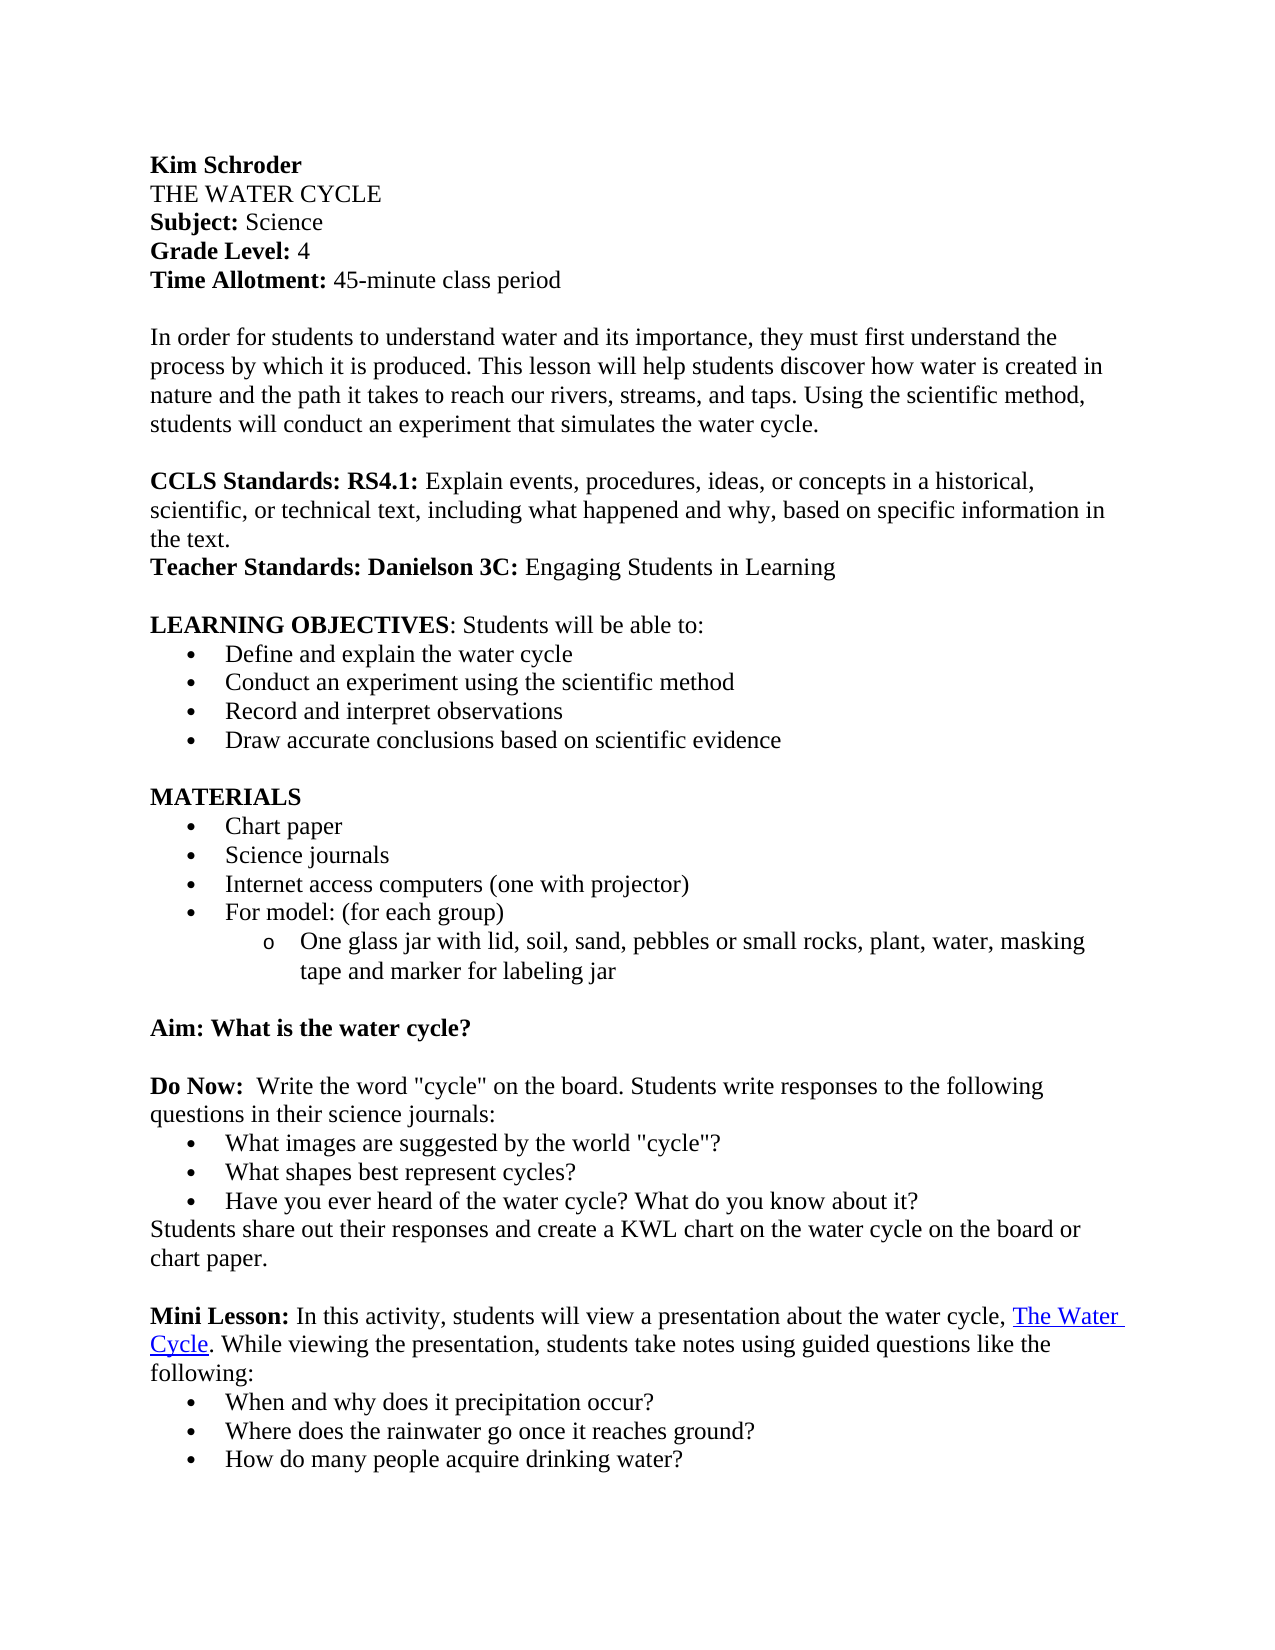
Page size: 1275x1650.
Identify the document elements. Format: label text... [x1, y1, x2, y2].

list What images are suggested by the world "cycle"? [187, 1128, 1125, 1157]
list One glass jar with lid, soil, sand, pebbles or small rocks, plant, water, masking tape and marker for labeling jar [262, 926, 1125, 984]
list Where does the rainwater go once it reaches ground? [187, 1416, 1125, 1444]
list Record and interpret observations [187, 696, 1125, 725]
list Draw accurate conclusions based on scientific evidence [187, 725, 1125, 754]
list What shapes best represent cycles? [187, 1157, 1125, 1186]
list Internet access computers (one with projector) [187, 869, 1125, 897]
list Define and explain the water cycle [187, 639, 1125, 667]
list How do many people acquire drinking water? [187, 1444, 1125, 1473]
text Aim: What is the water cycle? Do Now: Write the word "cycle" on the board. Students write responses to the following questions in their science journals: [150, 984, 1125, 1128]
list For model: (for each group) [187, 897, 1125, 926]
list Science journals [187, 840, 1125, 869]
text THE WATER CYCLE Subject: Science Grade Level: 4 Time Allotment: 45-minute class period In order for students to understand water and its importance, they must first understand the process by which it is produced. This lesson will help students discover how water is created in nature and the path it takes to reach our rivers, streams, and taps. Using the scientific method, students will conduct an experiment that simulates the water cycle. [150, 179, 1125, 437]
text MATERIALS [150, 782, 1125, 811]
list Chart paper [187, 811, 1125, 840]
text LEARNING OBJECTIVES: Students will be able to: [150, 610, 1125, 639]
text CCLS Standards: RS4.1: Explain events, procedures, ideas, or concepts in a historical, scientific, or technical text, including what happened and why, based on specific information in the text. [150, 466, 1125, 552]
text Kim Schroder [150, 150, 1125, 179]
list When and why does it precipitation occur? [187, 1387, 1125, 1416]
list Conduct an experiment using the scientific method [187, 667, 1125, 696]
text Teacher Standards: Danielson 3C: Engaging Students in Learning [150, 552, 1125, 581]
list Have you ever heard of the water cycle? What do you know about it? [187, 1186, 1125, 1214]
text Students share out their responses and create a KWL chart on the water cycle on the board or chart paper. Mini Lesson: In this activity, students will view a presentation about the water cycle, The Water Cycle. While viewing the presentation, students take notes using guided questions like the following: [150, 1214, 1125, 1387]
